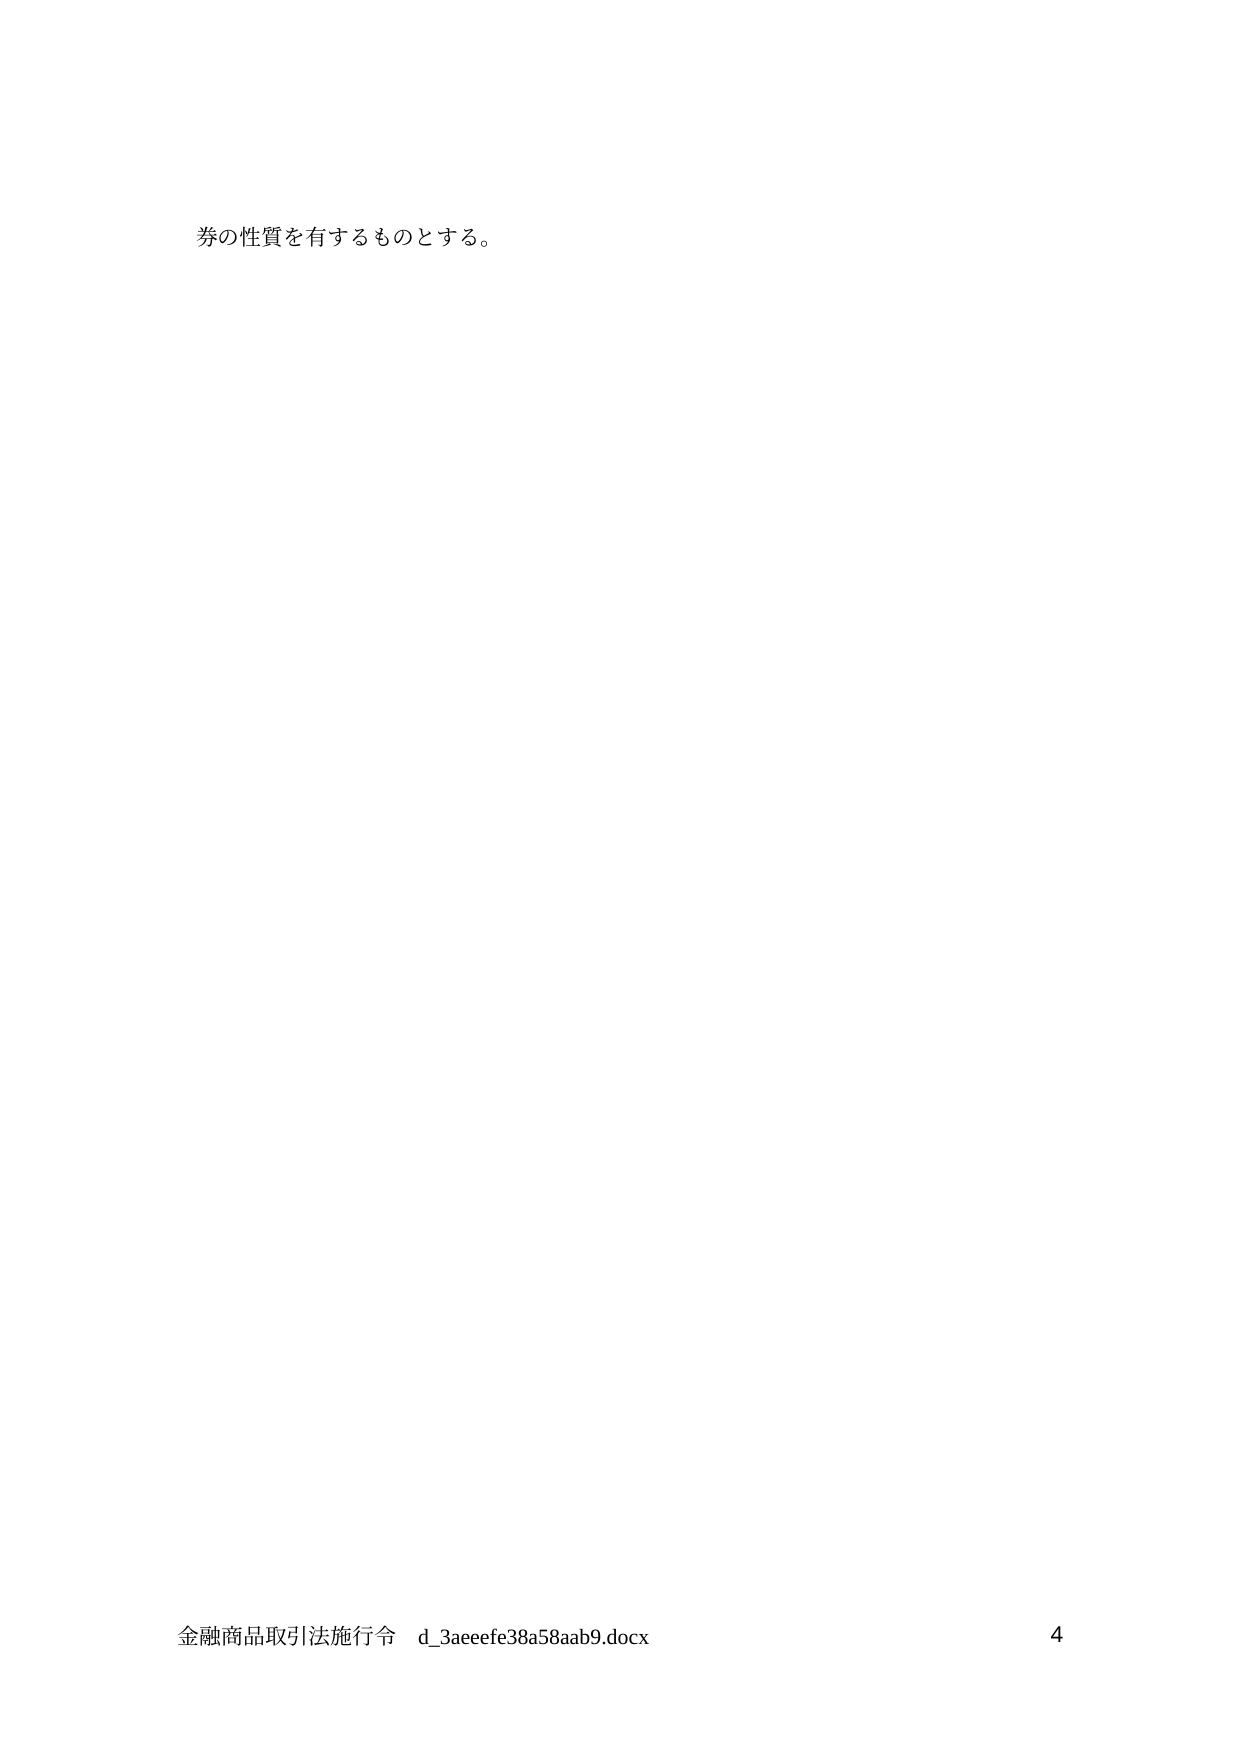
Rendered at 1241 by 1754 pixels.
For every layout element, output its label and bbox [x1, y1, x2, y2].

text [177, 217, 1063, 254]
